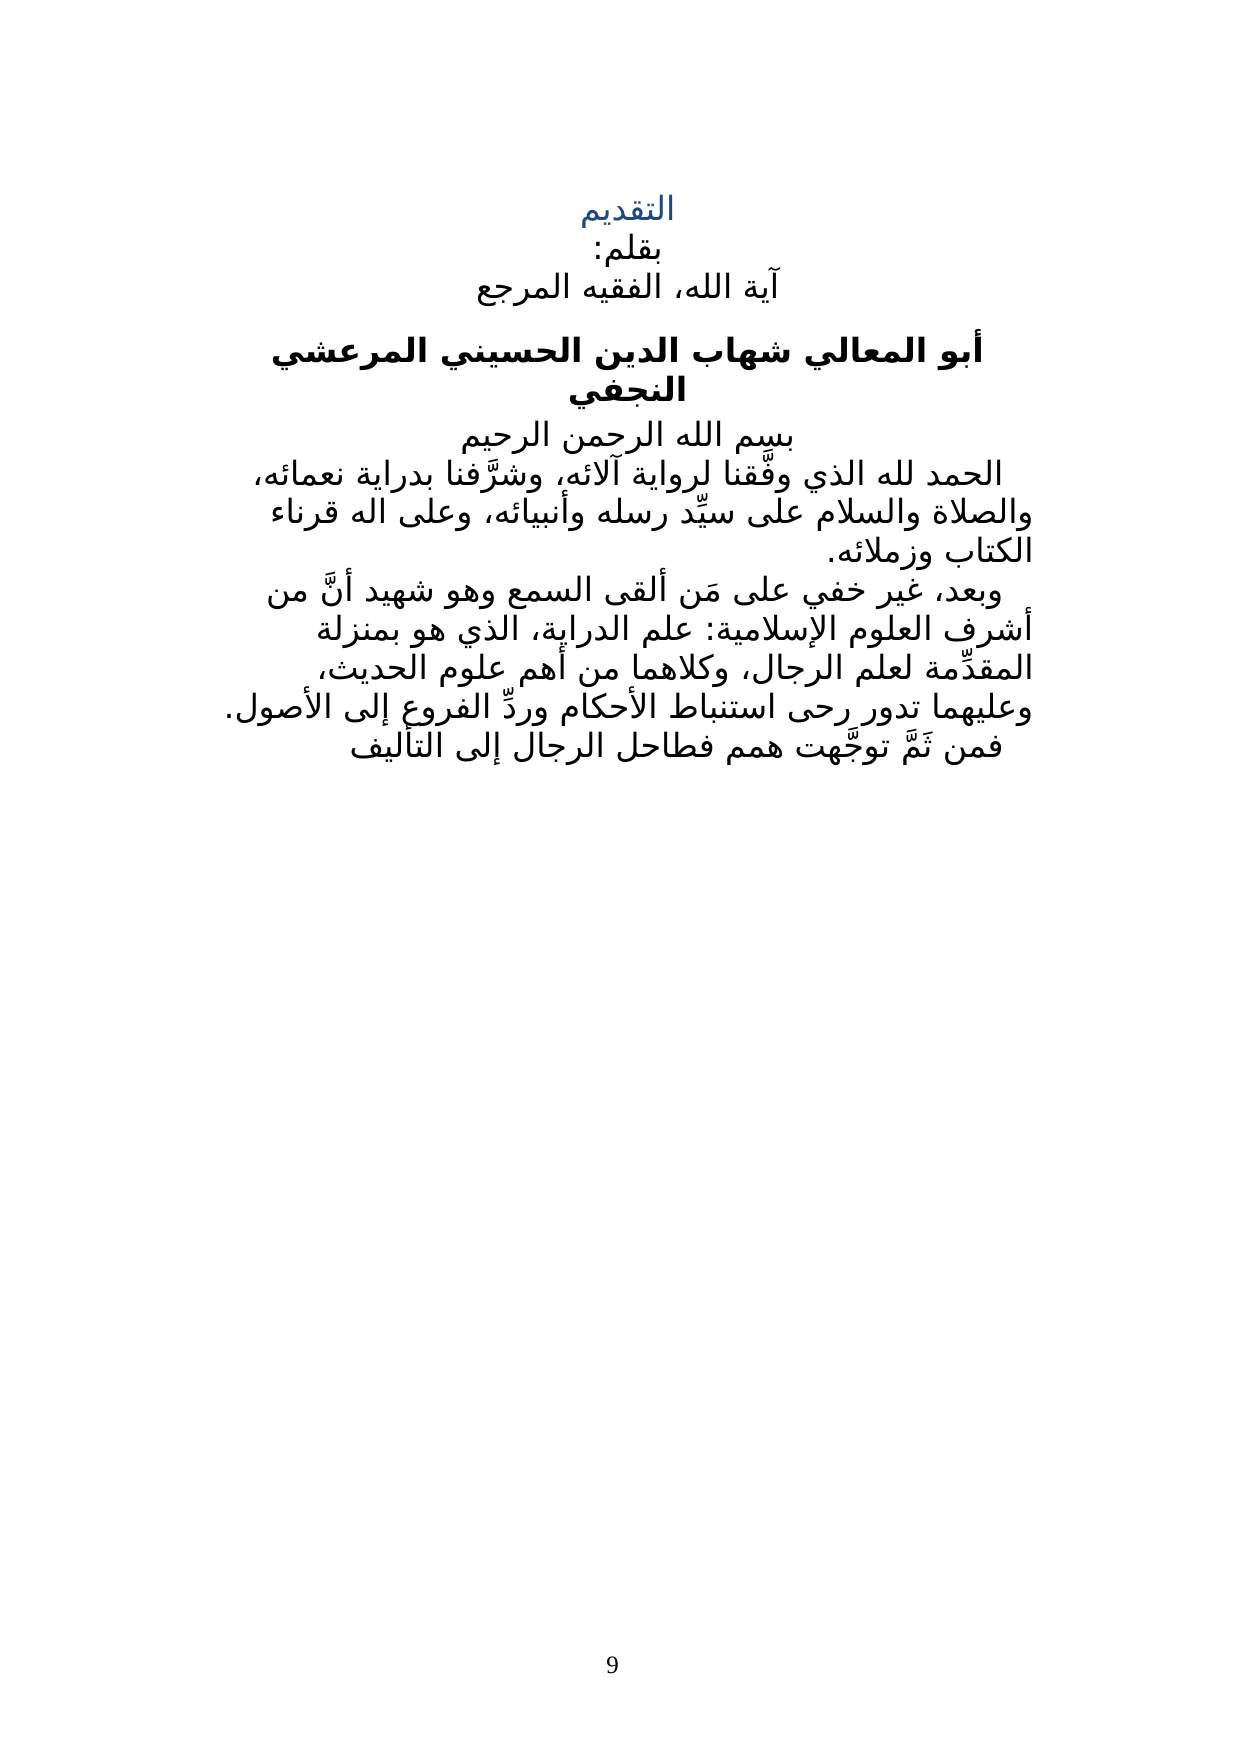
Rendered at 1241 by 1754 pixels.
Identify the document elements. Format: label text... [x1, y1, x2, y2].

text فمن ثَمَّ توجَّهت همم فطاحل الرجال إلى التأليف [222, 726, 1033, 765]
text بقلم: [222, 228, 1033, 267]
subtitle التقديم [222, 190, 1033, 228]
text بسم الله الرحمن الرحيم [222, 415, 1033, 454]
text الحمد لله الذي وفَّقنا لرواية آلائه، وشرَّفنا بدراية نعمائه، والصلاة والسلام على سيِّد رسله وأنبيائه، وعلى اله قرناء الكتاب وزملائه. [222, 454, 1033, 571]
text آية الله، الفقيه المرجع [222, 267, 1033, 306]
text وبعد، غير خفي على مَن ألقى السمع وهو شهيد أنَّ من أشرف العلوم الإسلامية: علم الدراية، الذي هو بمنزلة المقدِّمة لعلم الرجال، وكلاهما من أهم علوم الحديث، وعليهما تدور رحى استنباط الأحكام وردِّ الفروع إلى الأصول. [222, 571, 1033, 726]
text أبو المعالي شهاب الدين الحسيني المرعشي النجفي [222, 331, 1033, 409]
